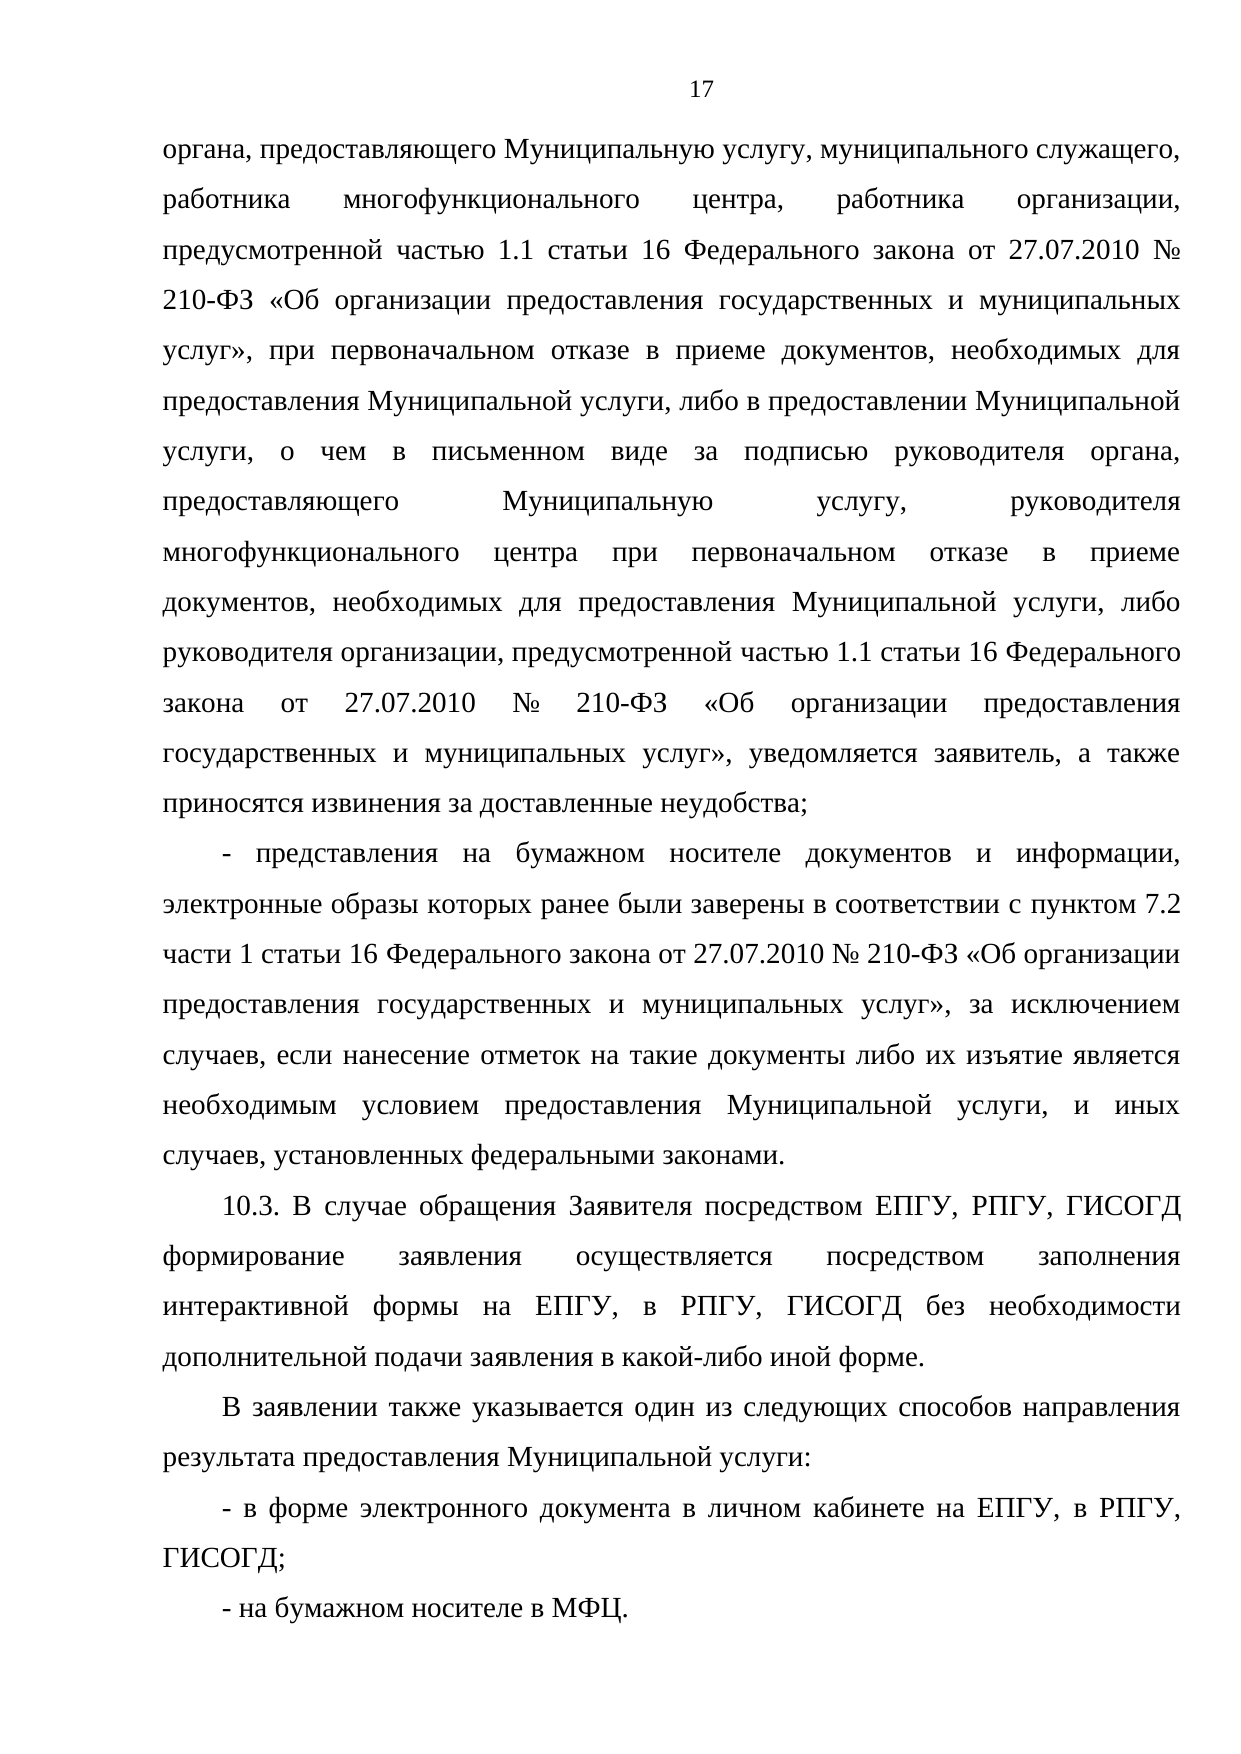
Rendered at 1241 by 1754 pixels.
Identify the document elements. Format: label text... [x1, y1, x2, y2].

text - представления на бумажном носителе документов и информации, электронные образы которых ранее были заверены в соответствии с пунктом 7.2 части 1 статьи 16 Федерального закона от 27.07.2010 № 210-ФЗ «Об организации предоставления государственных и муниципальных услуг», за исключением случаев, если нанесение отметок на такие документы либо их изъятие является необходимым условием предоставления Муниципальной услуги, и иных случаев, установленных федеральными законами. [162, 836, 1181, 1171]
text - на бумажном носителе в МФЦ. [162, 1590, 1181, 1624]
text В заявлении также указывается один из следующих способов направления результата предоставления Муниципальной услуги: [162, 1389, 1181, 1473]
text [162, 131, 1181, 819]
text 10.3. В случае обращения Заявителя посредством ЕПГУ, РПГУ, ГИСОГД формирование заявления осуществляется посредством заполнения интерактивной формы на ЕПГУ, в РПГУ, ГИСОГД без необходимости дополнительной подачи заявления в какой-либо иной форме. [162, 1188, 1181, 1372]
text - в форме электронного документа в личном кабинете на ЕПГУ, в РПГУ, ГИСОГД; [162, 1490, 1181, 1573]
